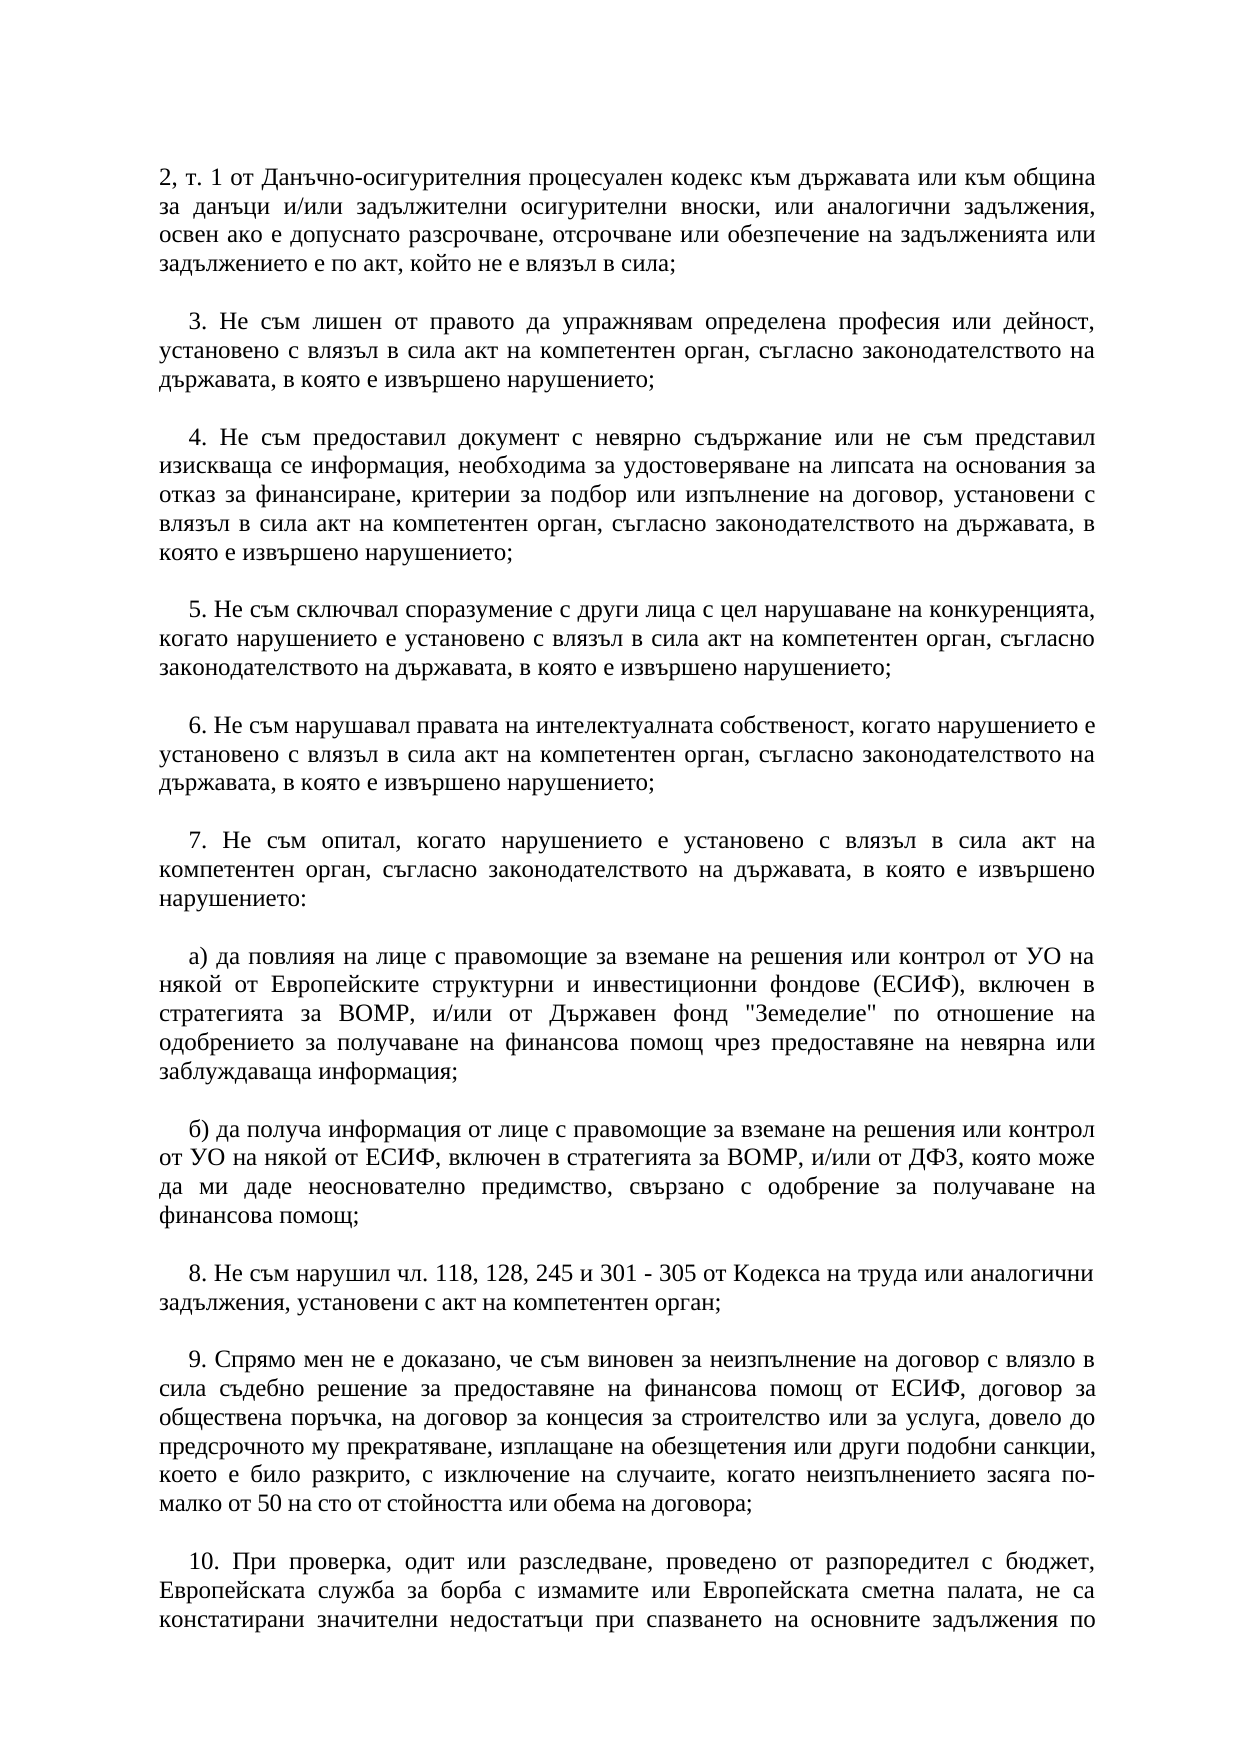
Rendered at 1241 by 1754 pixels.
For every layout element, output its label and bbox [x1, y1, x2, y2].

table_header [148, 133, 1108, 1632]
